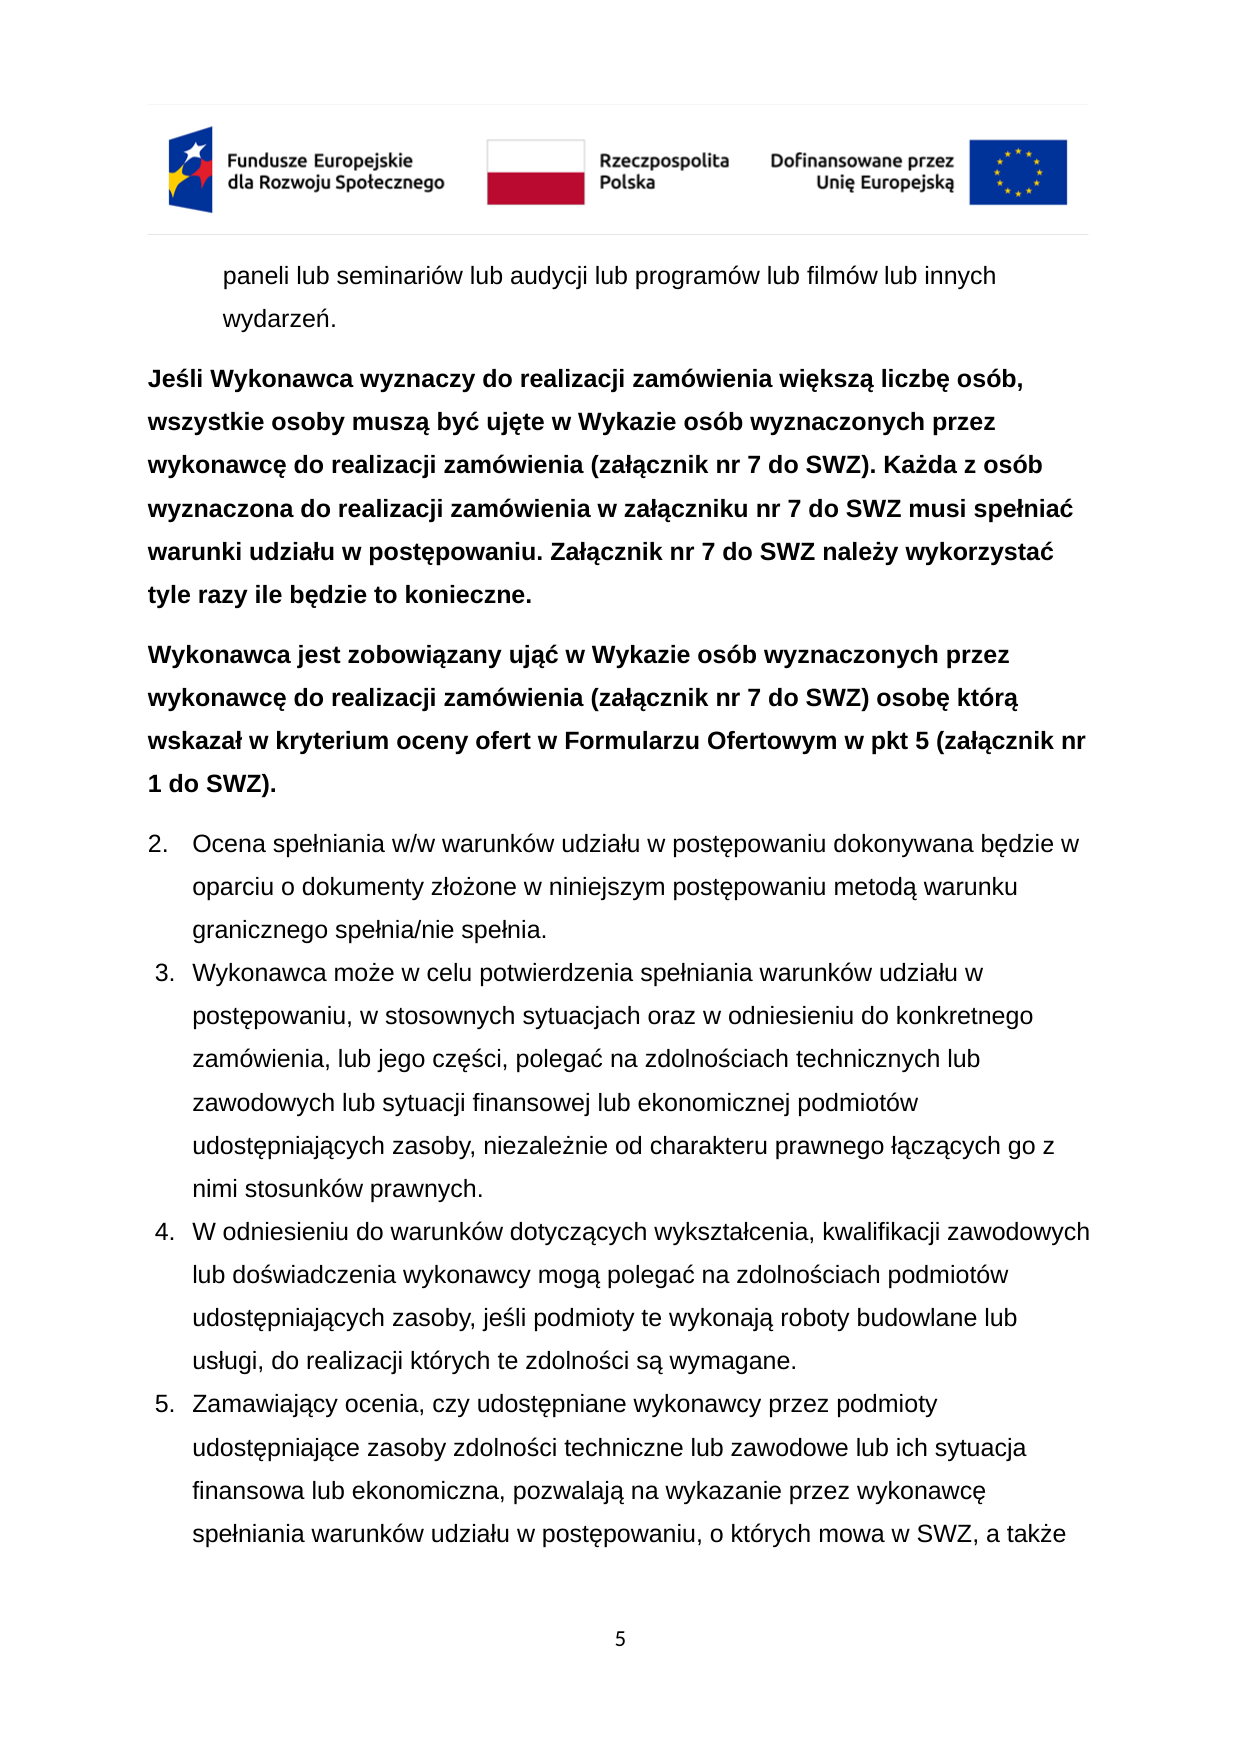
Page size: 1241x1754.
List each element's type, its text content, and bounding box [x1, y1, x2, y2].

list Wykonawca może w celu potwierdzenia spełniania warunków udziału w postępowaniu, w stosownych sytuacjach oraz w odniesieniu do konkretnego zamówienia, lub jego części, polegać na zdolnościach technicznych lub zawodowych lub sytuacji finansowej lub ekonomicznej podmiotów udostępniających zasoby, niezależnie od charakteru prawnego łączących go z nimi stosunków prawnych. [154, 958, 1092, 1202]
list W odniesieniu do warunków dotyczących wykształcenia, kwalifikacji zawodowych lub doświadczenia wykonawcy mogą polegać na zdolnościach podmiotów udostępniających zasoby, jeśli podmioty te wykonają roboty budowlane lub usługi, do realizacji których te zdolności są wymagane. [154, 1217, 1092, 1375]
text Wykonawca jest zobowiązany ująć w Wykazie osób wyznaczonych przez wykonawcę do realizacji zamówienia (załącznik nr 7 do SWZ) osobę którą wskazał w kryterium oceny ofert w Formularzu Ofertowym w pkt 5 (załącznik nr 1 do SWZ). [148, 639, 1092, 798]
list Ocena spełniania w/w warunków udziału w postępowaniu dokonywana będzie w oparciu o dokumenty złożone w niniejszym postępowaniu metodą warunku granicznego spełnia/nie spełnia. [148, 829, 1092, 944]
text Jeśli Wykonawca wyznaczy do realizacji zamówienia większą liczbę osób, wszystkie osoby muszą być ujęte w Wykazie osób wyznaczonych przez wykonawcę do realizacji zamówienia (załącznik nr 7 do SWZ). Każda z osób wyznaczona do realizacji zamówienia w załączniku nr 7 do SWZ musi spełniać warunki udziału w postępowaniu. Załącznik nr 7 do SWZ należy wykorzystać tyle razy ile będzie to konieczne. [148, 364, 1092, 608]
picture [147, 73, 1093, 261]
